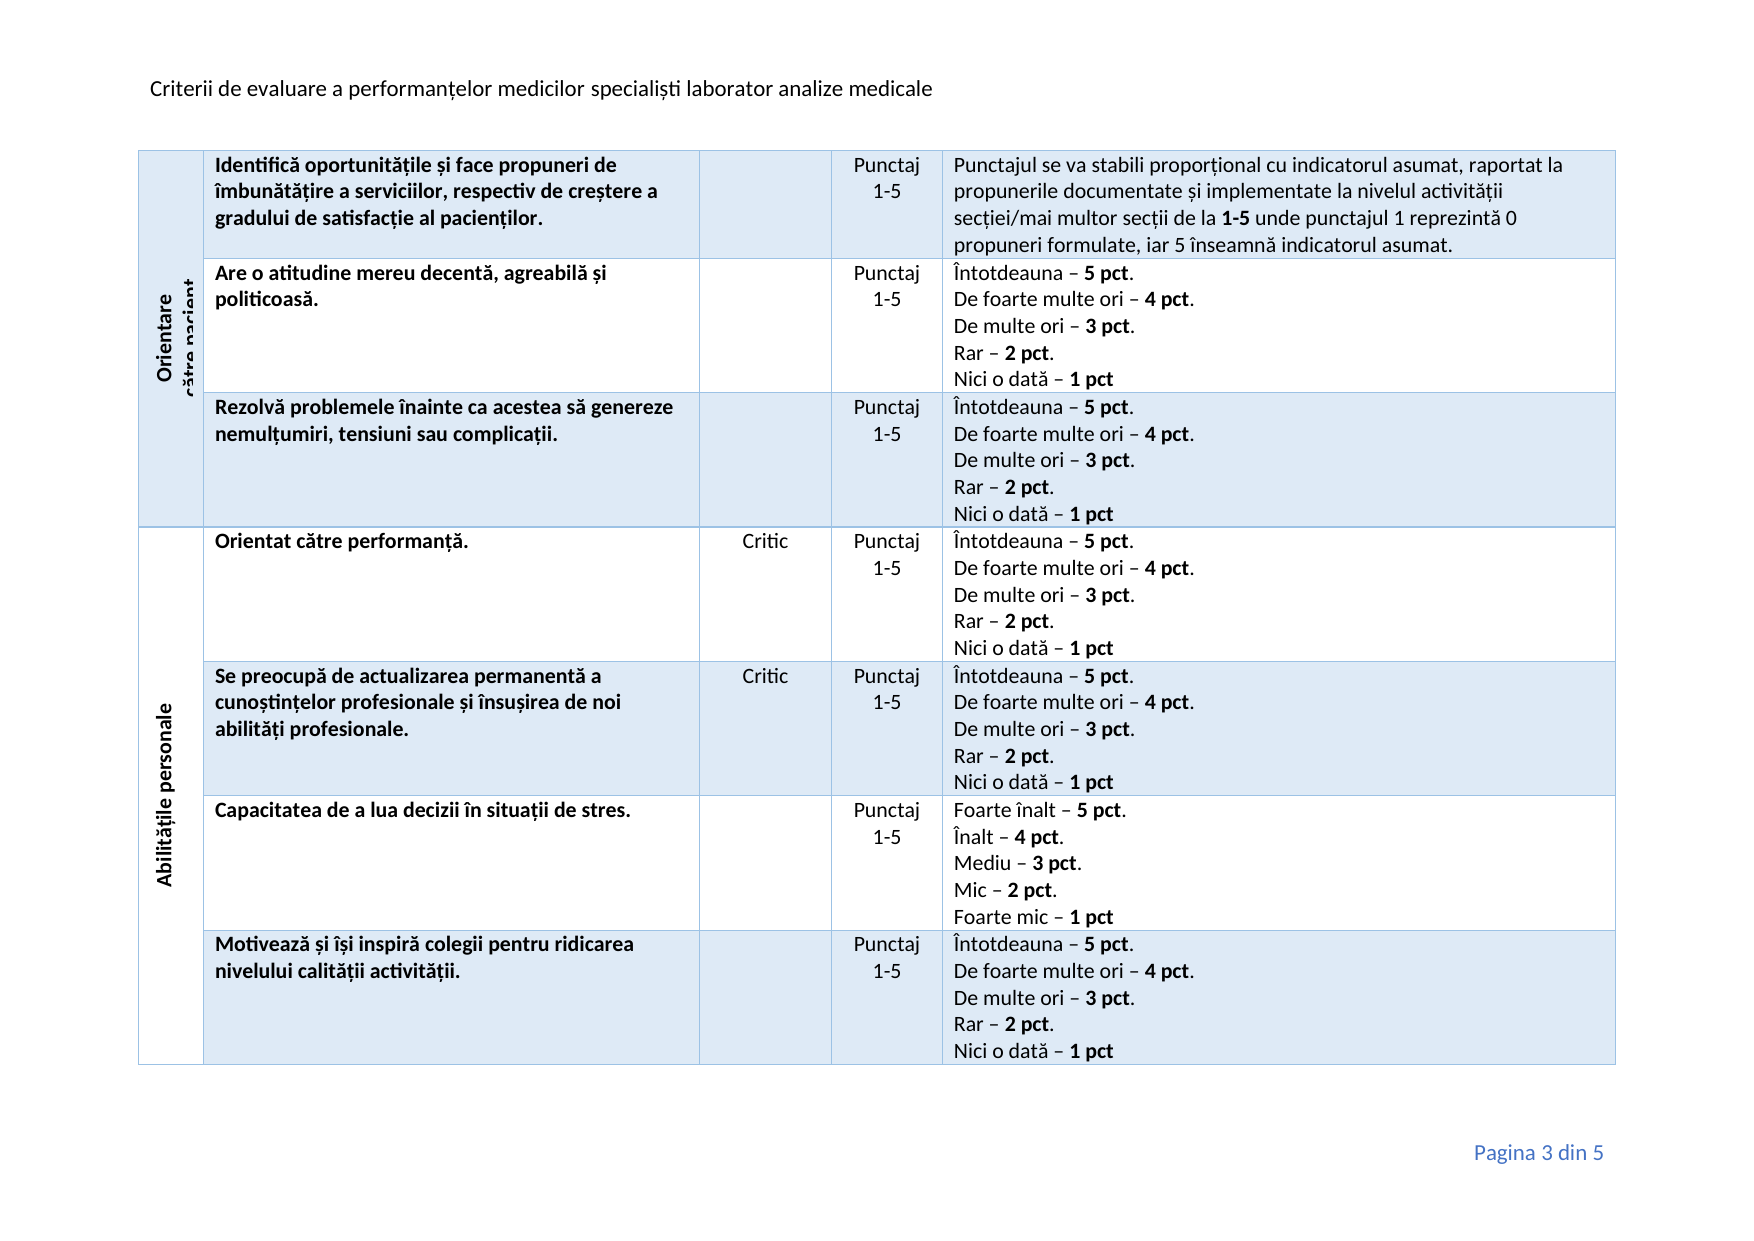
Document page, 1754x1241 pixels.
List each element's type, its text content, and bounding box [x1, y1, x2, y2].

table_cell Punctaj 1-5 [832, 528, 942, 661]
table_cell [700, 796, 831, 929]
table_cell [943, 931, 1615, 1064]
table_cell Capacitatea de a lua decizii în situații de stres. [204, 796, 699, 929]
table_cell Întotdeauna – 5 pct. De foarte multe ori – 4 pct. De multe ori – 3 pct. Rar – 2 pct. Nici o dată – 1 pct [943, 259, 1615, 392]
table_cell Se preocupă de actualizarea permanentă a cunoștințelor profesionale și însușirea de noi abilități profesionale. [204, 662, 699, 795]
table_cell Punctaj 1-5 [832, 151, 942, 258]
table_cell Punctaj 1-5 [832, 931, 942, 1064]
table_cell [700, 393, 831, 526]
table_cell Întotdeauna – 5 pct. De foarte multe ori – 4 pct. De multe ori – 3 pct. Rar – 2 pct. Nici o dată – 1 pct [943, 393, 1615, 526]
table_cell [700, 151, 831, 258]
table_cell Rezolvă problemele înainte ca acestea să genereze nemulțumiri, tensiuni sau complicații. [204, 393, 699, 526]
table_cell Are o atitudine mereu decentă, agreabilă și politicoasă. [204, 259, 699, 392]
table_cell Orientat către performanță. [204, 528, 699, 661]
table_cell [700, 259, 831, 392]
table_cell Punctajul se va stabili proporțional cu indicatorul asumat, raportat la propunerile documentate și implementate la nivelul activității secției/mai multor secții de la 1-5 unde punctajul 1 reprezintă 0 propuneri formulate, iar 5 înseamnă indicatorul asumat. [943, 151, 1615, 258]
table_cell [700, 931, 831, 1064]
table_cell Foarte înalt – 5 pct. Înalt – 4 pct. Mediu – 3 pct. Mic – 2 pct. Foarte mic – 1 pct [943, 796, 1615, 929]
table_cell Critic [700, 662, 831, 795]
table_cell Punctaj 1-5 [832, 259, 942, 392]
table_cell Punctaj 1-5 [832, 662, 942, 795]
table_cell Critic [700, 528, 831, 661]
table_cell Abilitățile personale [139, 528, 203, 1064]
table_cell Punctaj 1-5 [832, 393, 942, 526]
table_cell Orientare către pacient [139, 151, 203, 526]
table_cell Identifică oportunitățile și face propuneri de îmbunătățire a serviciilor, respectiv de creștere a gradului de satisfacție al pacienților. [204, 151, 699, 258]
table_cell Punctaj 1-5 [832, 796, 942, 929]
table_cell Întotdeauna – 5 pct. De foarte multe ori – 4 pct. De multe ori – 3 pct. Rar – 2 pct. Nici o dată – 1 pct [943, 662, 1615, 795]
table_cell Întotdeauna – 5 pct. De foarte multe ori – 4 pct. De multe ori – 3 pct. Rar – 2 pct. Nici o dată – 1 pct [943, 528, 1615, 661]
table_cell Motivează şi își inspiră colegii pentru ridicarea nivelului calității activității. [204, 931, 699, 1064]
